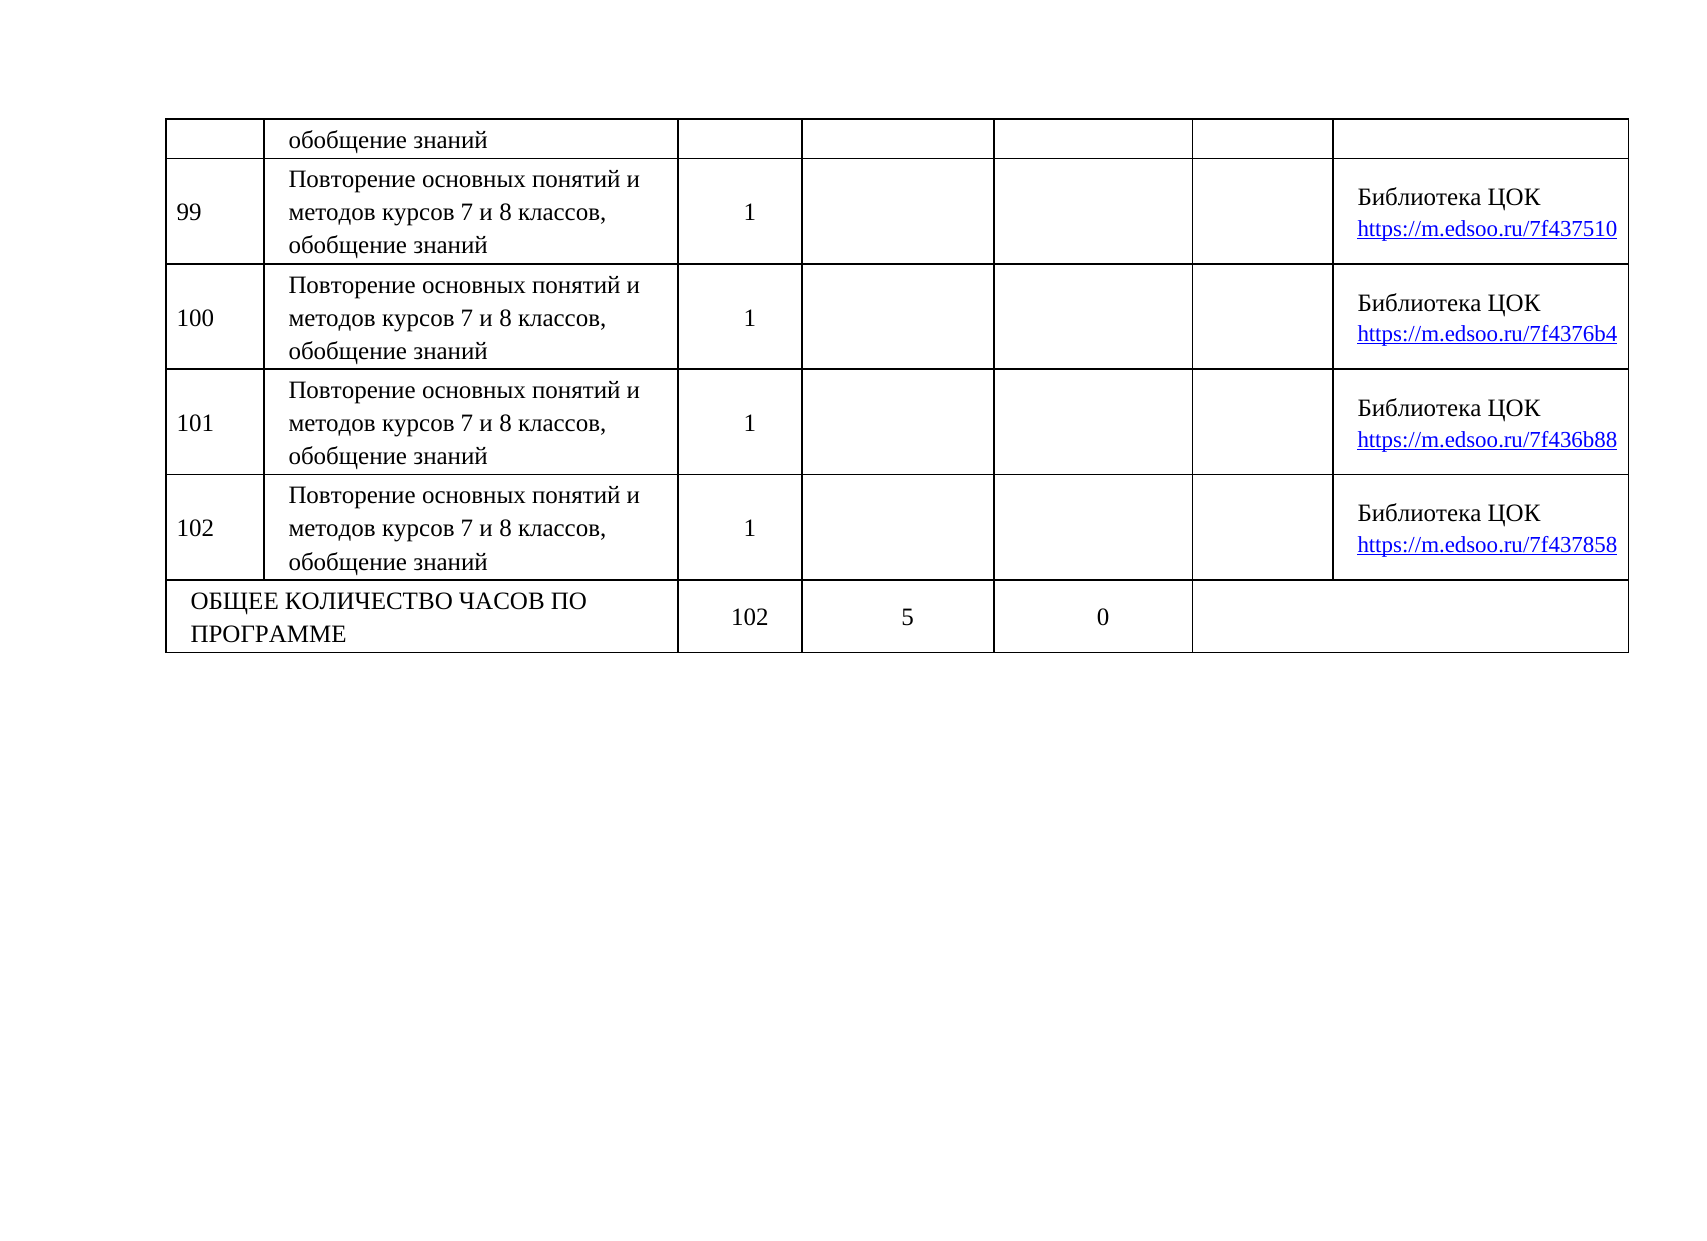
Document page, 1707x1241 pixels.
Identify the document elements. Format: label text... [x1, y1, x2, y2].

table_cell 99 [167, 159, 263, 263]
table_cell 102 [679, 581, 801, 652]
table_cell [995, 120, 1192, 157]
table_cell 1 [679, 265, 801, 368]
table_cell [803, 120, 993, 157]
table_cell Библиотека ЦОК https://m.edsoo.ru/7f4376b4 [1334, 265, 1628, 368]
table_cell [265, 159, 677, 263]
table_cell [1193, 475, 1332, 579]
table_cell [1334, 120, 1628, 157]
table_cell 98 [167, 120, 263, 157]
table_cell 1 [679, 370, 801, 474]
table_cell Библиотека ЦОК https://m.edsoo.ru/7f436b88 [1334, 370, 1628, 474]
table_cell Библиотека ЦОК https://m.edsoo.ru/7f437510 [1334, 159, 1628, 263]
table_cell [1193, 120, 1332, 157]
table_cell [1193, 581, 1628, 652]
table_cell [1193, 370, 1332, 474]
table_cell Повторение основных понятий и методов курсов 7 и 8 классов, обобщение знаний [265, 265, 677, 368]
table_cell 1 [679, 159, 801, 263]
table_cell [995, 475, 1192, 579]
table_cell 0 [995, 581, 1192, 652]
table_cell [995, 159, 1192, 263]
table_cell ОБЩЕЕ КОЛИЧЕСТВО ЧАСОВ ПО ПРОГРАММЕ [167, 581, 677, 652]
table_cell [803, 265, 993, 368]
table_cell Библиотека ЦОК https://m.edsoo.ru/7f437858 [1334, 475, 1628, 579]
table_cell Повторение основных понятий и методов курсов 7 и 8 классов, обобщение знаний [265, 370, 677, 474]
table_cell 1 [679, 120, 801, 157]
table_cell [1193, 265, 1332, 368]
table_cell [803, 370, 993, 474]
table_cell 1 [679, 475, 801, 579]
table_cell [995, 265, 1192, 368]
table_cell [1193, 159, 1332, 263]
table_cell [803, 475, 993, 579]
table_cell 100 [167, 265, 263, 368]
table_cell 101 [167, 370, 263, 474]
table_cell 5 [803, 581, 993, 652]
table_cell [803, 159, 993, 263]
table_cell 102 [167, 475, 263, 579]
table_cell [995, 370, 1192, 474]
table_cell Повторение основных понятий и методов курсов 7 и 8 классов, обобщение знаний [265, 475, 677, 579]
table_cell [265, 120, 677, 157]
